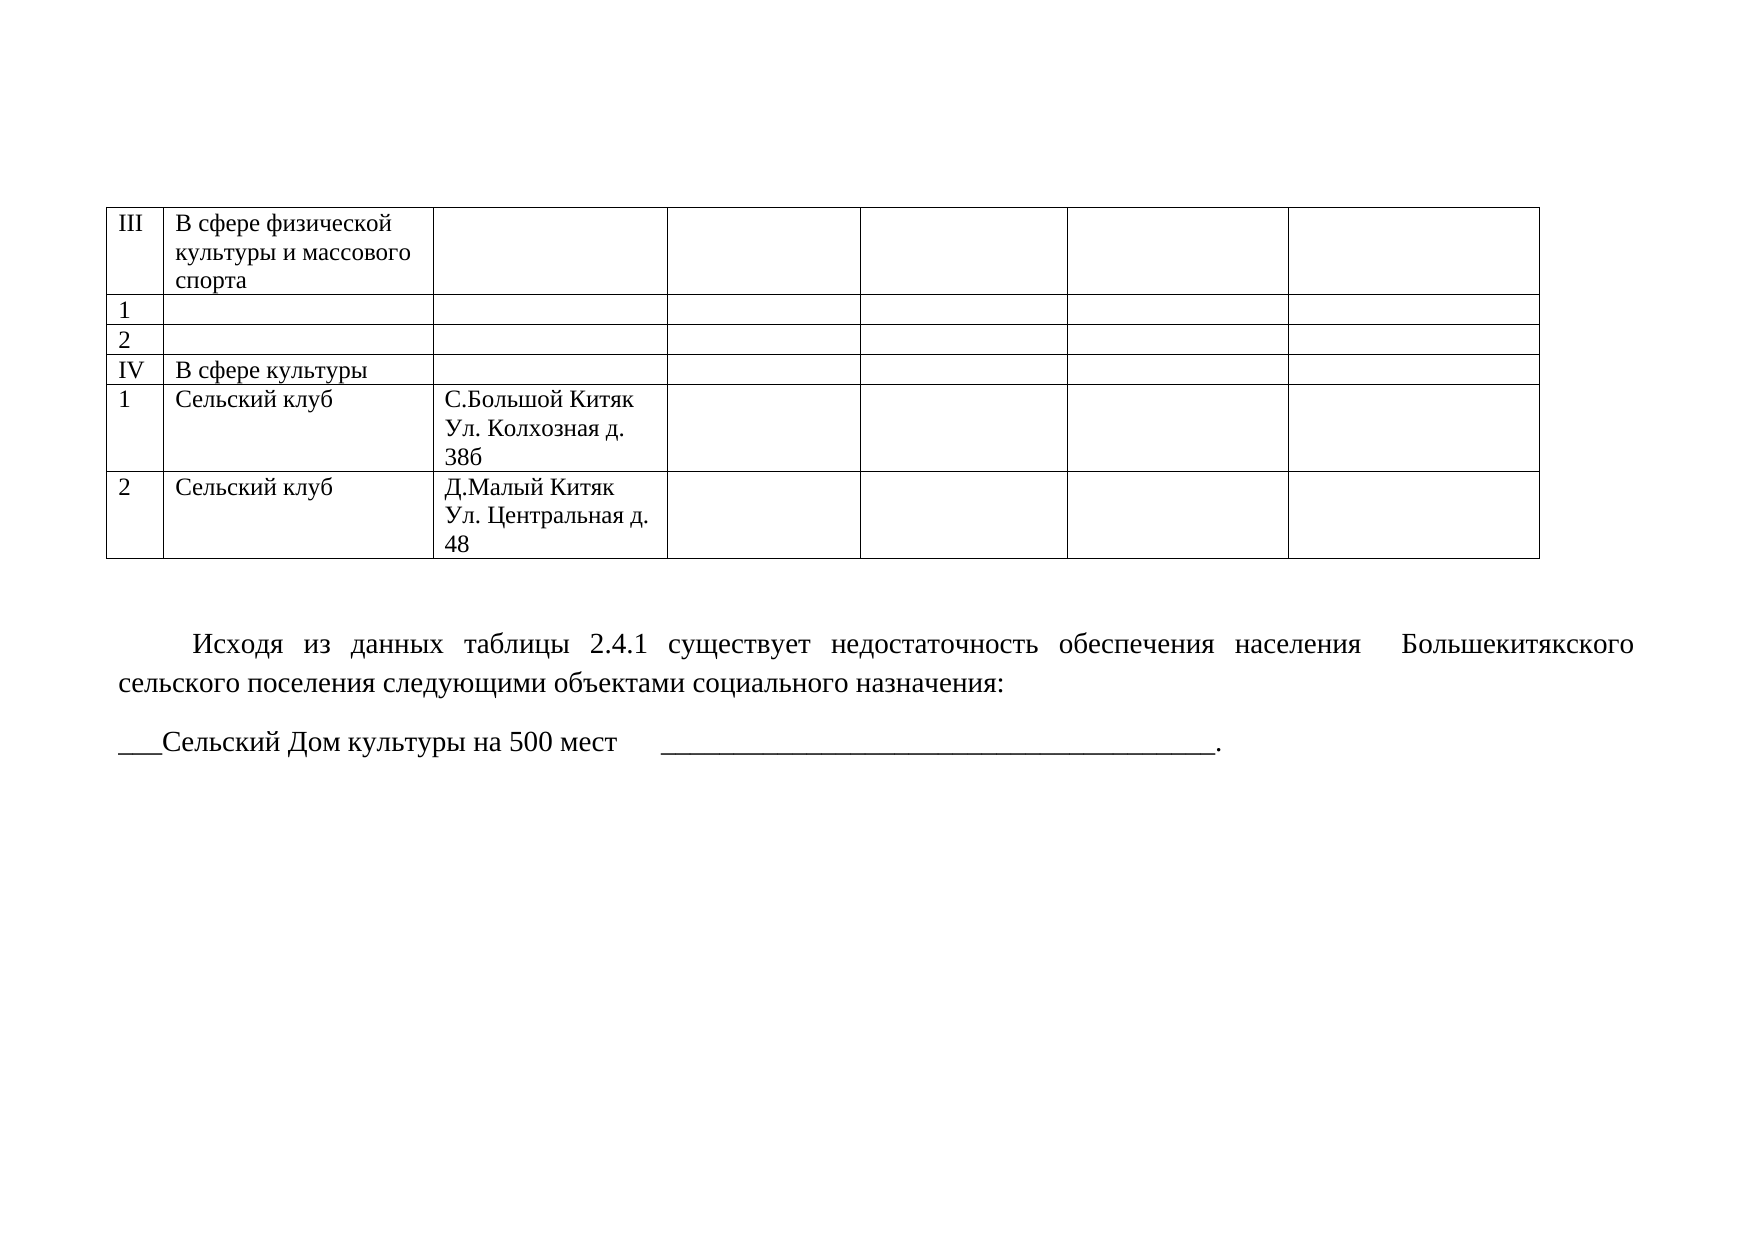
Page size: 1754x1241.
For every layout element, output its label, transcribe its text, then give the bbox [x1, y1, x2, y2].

table_cell [434, 295, 667, 324]
table_cell [1289, 385, 1539, 471]
table_cell [1068, 208, 1288, 294]
table_cell [1068, 355, 1288, 383]
table_cell 2 [107, 472, 163, 558]
table_cell [861, 325, 1067, 354]
table_cell [668, 325, 860, 354]
table_cell [1289, 472, 1539, 558]
table_cell [1068, 295, 1288, 324]
table_cell [434, 208, 667, 294]
table_cell [164, 325, 433, 354]
table_cell Сельский клуб [164, 472, 433, 558]
table_cell [1068, 385, 1288, 471]
table_cell [668, 355, 860, 383]
table_cell [861, 385, 1067, 471]
table_cell [434, 355, 667, 383]
table_cell [861, 208, 1067, 294]
table_cell IV [107, 355, 163, 383]
text Исходя из данных таблицы 2.4.1 существует недостаточность обеспечения населения Большекитякского сельского поселения следующими объектами социального назначения: [118, 626, 1636, 698]
table_cell [1068, 472, 1288, 558]
table_cell В сфере культуры [164, 355, 433, 383]
table_cell [668, 472, 860, 558]
table_cell [668, 295, 860, 324]
table_cell В сфере физической культуры и массового спорта [164, 208, 433, 294]
table_cell [1068, 325, 1288, 354]
table_cell Д.Малый Китяк Ул. Центральная д. 48 [434, 472, 667, 558]
table_cell [861, 295, 1067, 324]
table_cell 1 [107, 295, 163, 324]
text ___Сельский Дом культуры на 500 мест ______________________________________. [118, 724, 1636, 758]
table_cell [861, 472, 1067, 558]
table_cell III [107, 208, 163, 294]
table_cell [1289, 208, 1539, 294]
table_cell С.Большой Китяк Ул. Колхозная д. 38б [434, 385, 667, 471]
table_cell 1 [107, 385, 163, 471]
table_cell [668, 208, 860, 294]
table_cell [1289, 295, 1539, 324]
table_cell [1289, 355, 1539, 383]
table_cell [861, 355, 1067, 383]
table_cell [434, 325, 667, 354]
table_cell [668, 385, 860, 471]
table_cell Сельский клуб [164, 385, 433, 471]
table_cell 2 [107, 325, 163, 354]
table_cell [1289, 325, 1539, 354]
table_cell [164, 295, 433, 324]
